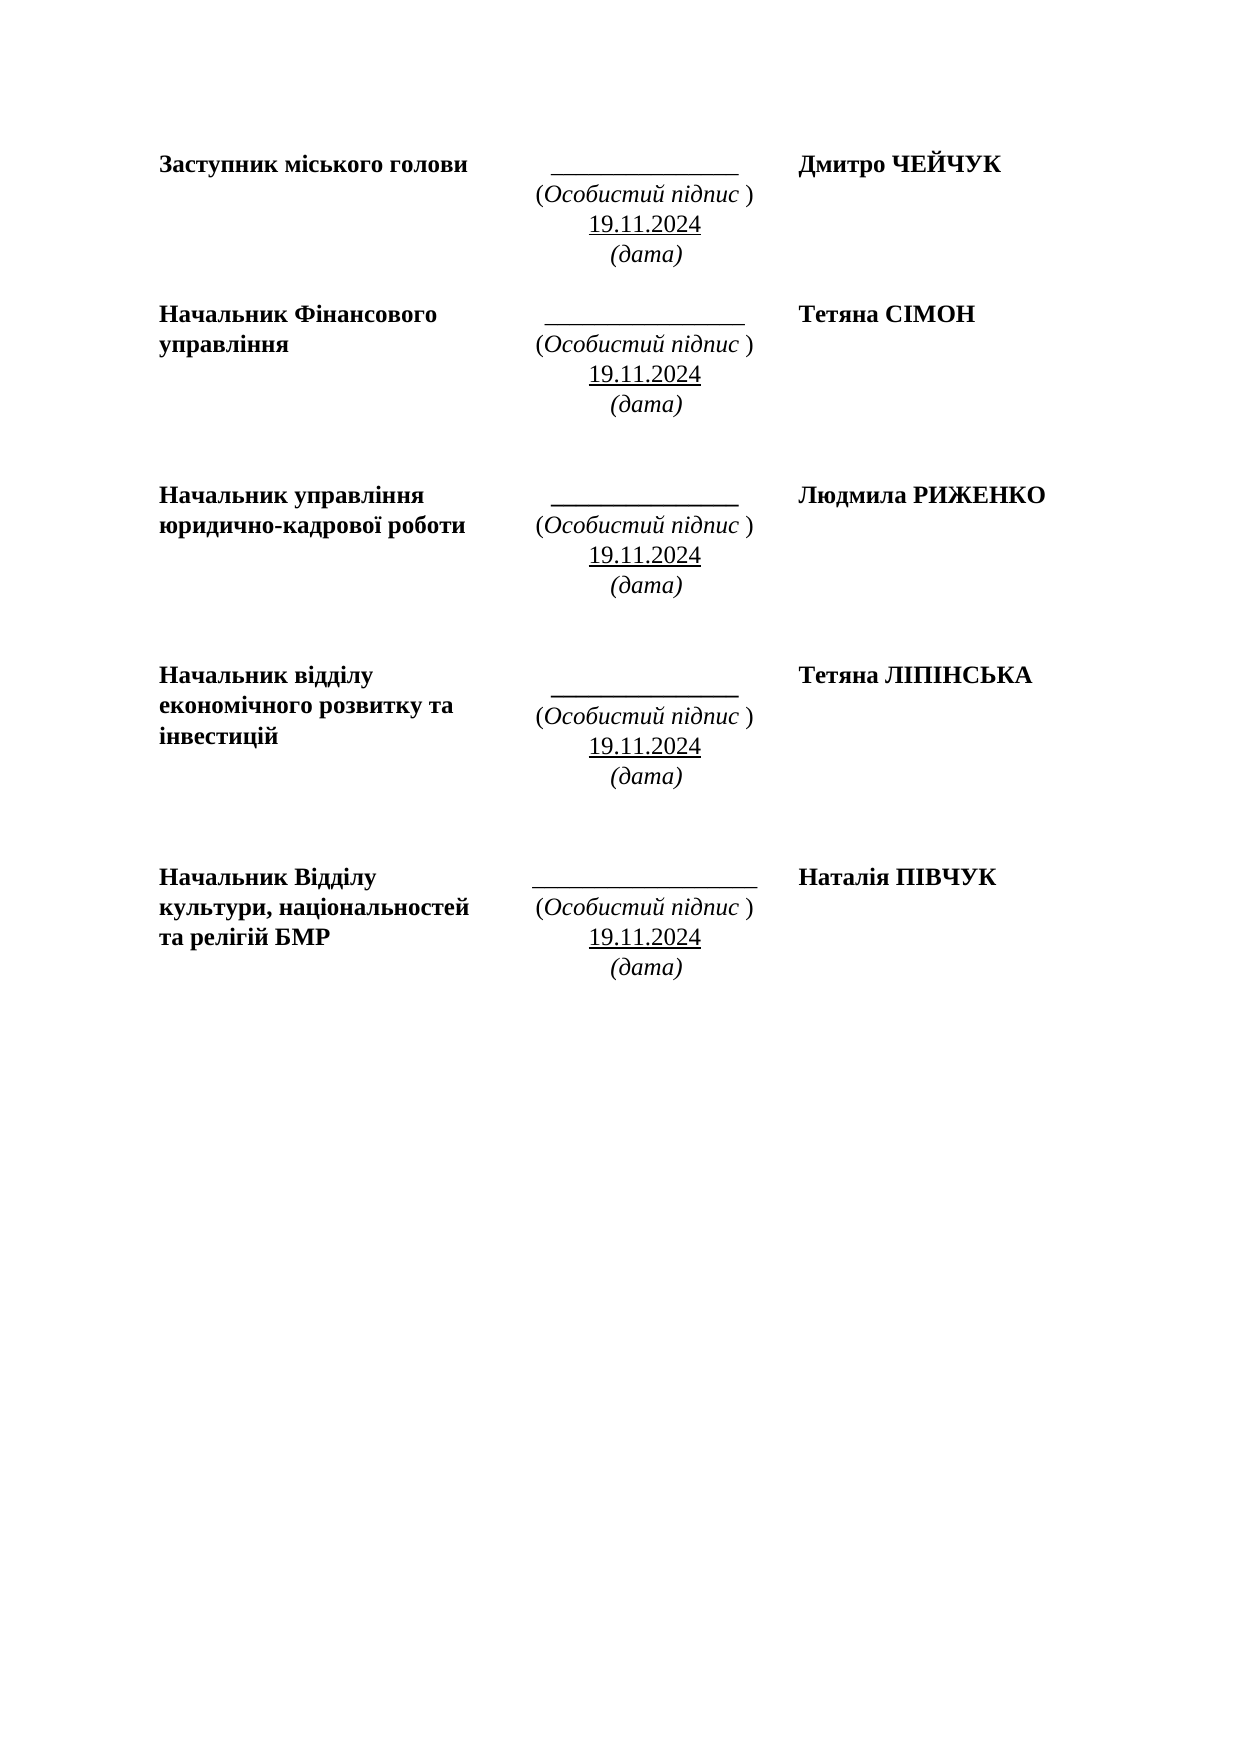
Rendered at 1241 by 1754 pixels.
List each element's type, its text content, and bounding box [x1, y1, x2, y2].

table_cell Начальник Відділу культури, національностей та релігій БМР [148, 832, 502, 1013]
table_header Заступник міського голови [148, 89, 502, 299]
table_cell ________________ (Особистий підпис ) 19.11.2024 (дата) [502, 299, 787, 450]
table_cell Тетяна СІМОН [787, 299, 1181, 450]
table_cell Начальник відділу економічного розвитку та інвестицій [148, 630, 502, 832]
table_cell _______________ (Особистий підпис ) 19.11.2024 (дата) [502, 450, 787, 630]
table_cell Наталія ПІВЧУК [787, 832, 1181, 1013]
table_cell __________________ (Особистий підпис ) 19.11.2024 (дата) [502, 832, 787, 1013]
table_cell Начальник Фінансового управління [148, 299, 502, 450]
table_cell Тетяна ЛІПІНСЬКА [787, 630, 1181, 832]
table_cell Людмила РИЖЕНКО [787, 450, 1181, 630]
table_cell _______________ (Особистий підпис ) 19.11.2024 (дата) [502, 630, 787, 832]
table_header Дмитро ЧЕЙЧУК [787, 89, 1181, 299]
table_cell Начальник управління юридично-кадрової роботи [148, 450, 502, 630]
table_header _______________ (Особистий підпис ) 19.11.2024 (дата) [502, 89, 787, 299]
